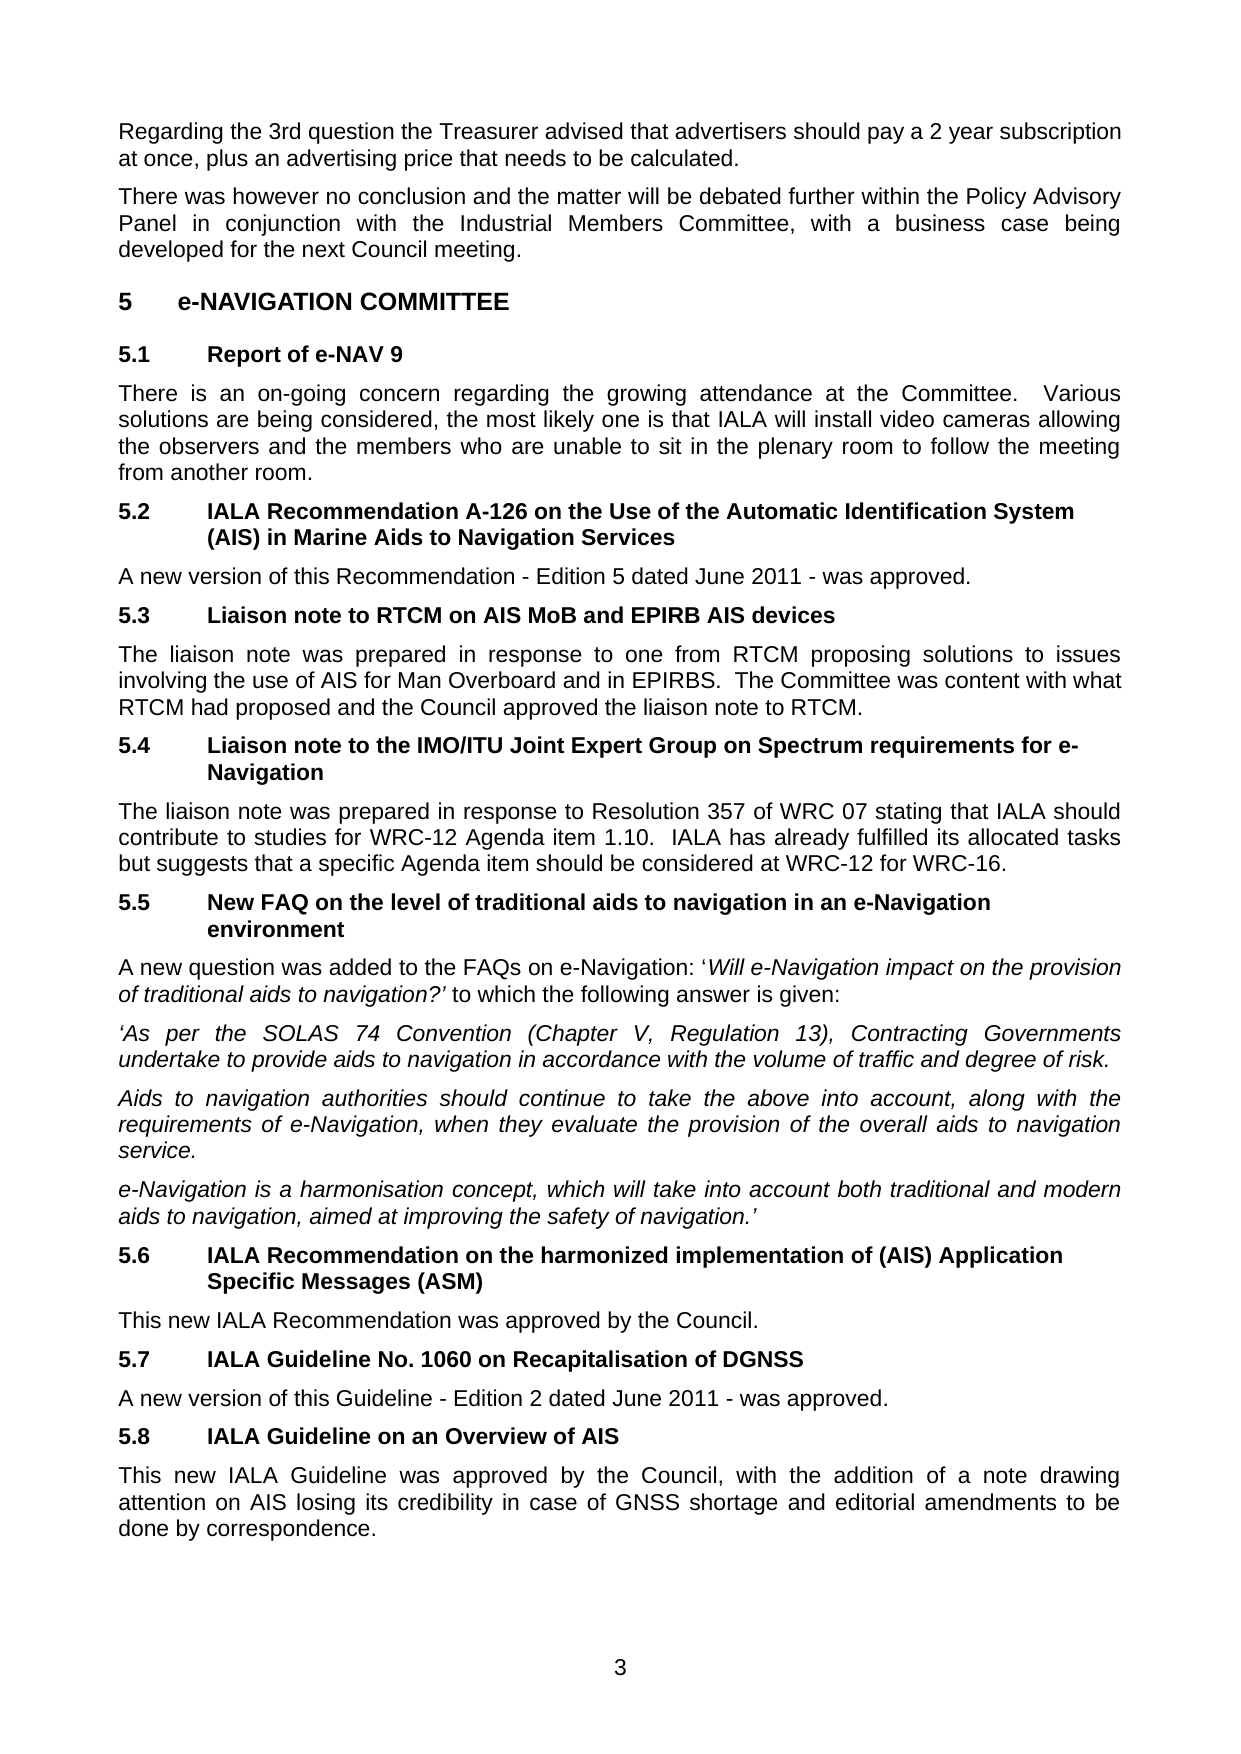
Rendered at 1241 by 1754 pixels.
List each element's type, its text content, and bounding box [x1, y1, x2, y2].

text There is an on-going concern regarding the growing attendance at the Committee. Various solutions are being considered, the most likely one is that IALA will install video cameras allowing the observers and the members who are unable to sit in the plenary room to follow the meeting from another room. [118, 380, 1122, 485]
subtitle IALA Recommendation A-126 on the Use of the Automatic Identification System (AIS) in Marine Aids to Navigation Services [118, 498, 1122, 551]
text A new question was added to the FAQs on e-Navigation: ‘Will e-Navigation impact on the provision of traditional aids to navigation?’ to which the following answer is given: [118, 954, 1122, 1007]
text This new IALA Recommendation was approved by the Council. [118, 1307, 1122, 1333]
text e-Navigation is a harmonisation concept, which will take into account both traditional and modern aids to navigation, aimed at improving the safety of navigation.’ [118, 1176, 1122, 1229]
subtitle IALA Guideline on an Overview of AIS [118, 1423, 1122, 1450]
subtitle Liaison note to the IMO/ITU Joint Expert Group on Spectrum requirements for e-Navigation [118, 732, 1122, 785]
subtitle e-Navigation Committee [118, 287, 1122, 316]
subtitle Report of e-NAV 9 [118, 341, 1122, 367]
subtitle IALA Guideline No. 1060 on Recapitalisation of DGNSS [118, 1346, 1122, 1372]
text The liaison note was prepared in response to Resolution 357 of WRC 07 stating that IALA should contribute to studies for WRC-12 Agenda item 1.10. IALA has already fulfilled its allocated tasks but suggests that a specific Agenda item should be considered at WRC-12 for WRC-16. [118, 798, 1122, 877]
text ‘As per the SOLAS 74 Convention (Chapter V, Regulation 13), Contracting Governments undertake to provide aids to navigation in accordance with the volume of traffic and degree of risk. [118, 1019, 1122, 1072]
text Regarding the 3rd question the Treasurer advised that advertisers should pay a 2 year subscription at once, plus an advertising price that needs to be calculated. [118, 118, 1122, 171]
text A new version of this Recommendation - Edition 5 dated June 2011 - was approved. [118, 563, 1122, 589]
text There was however no conclusion and the matter will be debated further within the Policy Advisory Panel in conjunction with the Industrial Members Committee, with a business case being developed for the next Council meeting. [118, 183, 1122, 262]
text This new IALA Guideline was approved by the Council, with the addition of a note drawing attention on AIS losing its credibility in case of GNSS shortage and editorial amendments to be done by correspondence. [118, 1462, 1122, 1541]
text Aids to navigation authorities should continue to take the above into account, along with the requirements of e-Navigation, when they evaluate the provision of the overall aids to navigation service. [118, 1085, 1122, 1164]
text A new version of this Guideline - Edition 2 dated June 2011 - was approved. [118, 1384, 1122, 1411]
text The liaison note was prepared in response to one from RTCM proposing solutions to issues involving the use of AIS for Man Overboard and in EPIRBS. The Committee was content with what RTCM had proposed and the Council approved the liaison note to RTCM. [118, 641, 1122, 720]
subtitle Liaison note to RTCM on AIS MoB and EPIRB AIS devices [118, 602, 1122, 628]
subtitle IALA Recommendation on the harmonized implementation of (AIS) Application Specific Messages (ASM) [118, 1242, 1122, 1294]
subtitle New FAQ on the level of traditional aids to navigation in an e-Navigation environment [118, 889, 1122, 942]
